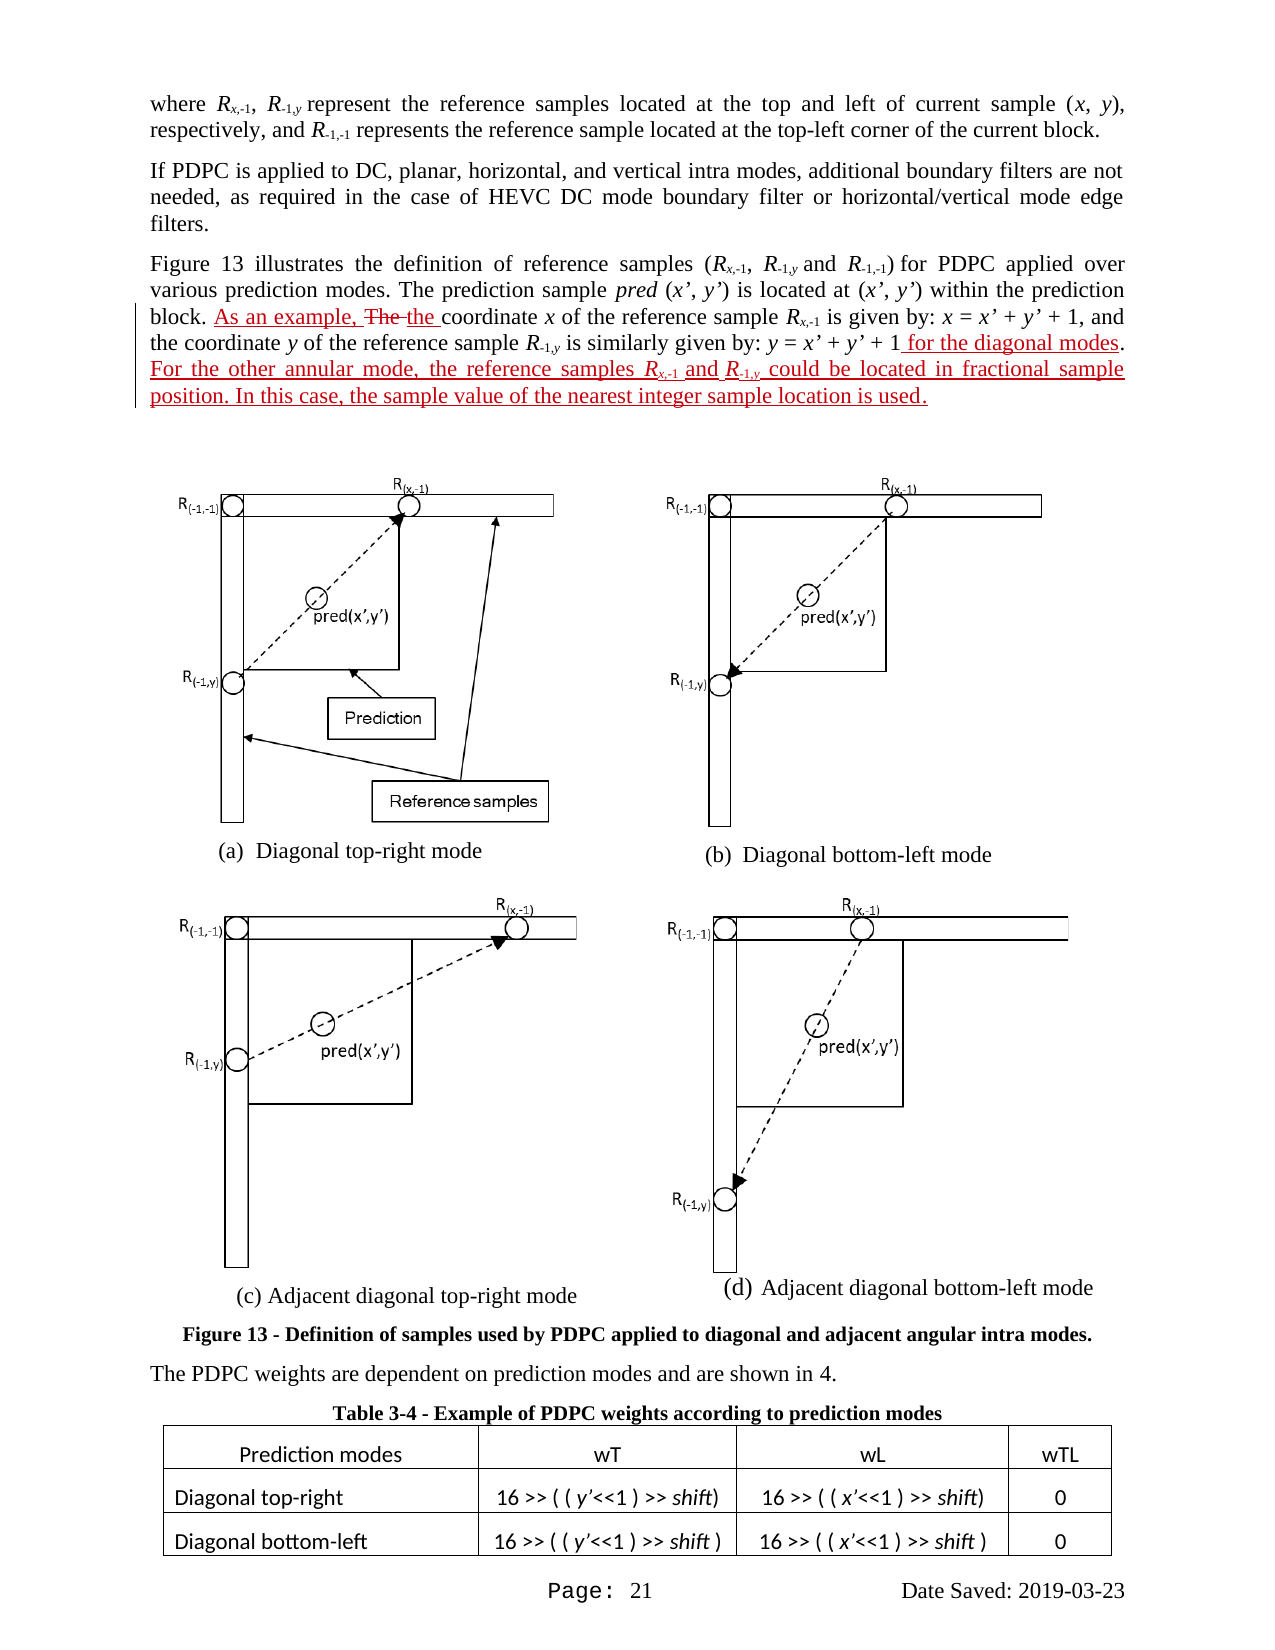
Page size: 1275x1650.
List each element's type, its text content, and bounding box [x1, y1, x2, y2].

text The PDPC weights are dependent on prediction modes and are shown in 4. [150, 1361, 1125, 1387]
table_header Prediction modes [164, 1426, 478, 1468]
text where Rx,-1, R-1,y represent the reference samples located at the top and left of current sample (x, y), respectively, and R-1,-1 represents the reference sample located at the top-left corner of the current block. [150, 90, 1125, 143]
picture [161, 881, 577, 1268]
table_header wL [737, 1426, 1008, 1468]
table_header Diagonal top-right mode [150, 449, 637, 867]
table_header Diagonal bottom-left mode [637, 449, 1124, 867]
table_cell Adjacent diagonal bottom-left mode [637, 867, 1124, 1308]
text Table 3-4 - Example of PDPC weights according to prediction modes [150, 1401, 1125, 1425]
table_cell 16 >> ( ( x’<<1 ) >> shift) [737, 1469, 1008, 1512]
picture [648, 462, 1042, 827]
text If PDPC is applied to DC, planar, horizontal, and vertical intra modes, additional boundary filters are not needed, as required in the case of HEVC DC mode boundary filter or horizontal/vertical mode edge filters. [150, 157, 1125, 236]
table_cell 16 >> ( ( y’<<1 ) >> shift) [479, 1469, 736, 1512]
table_cell 0 [1009, 1469, 1111, 1512]
table_cell 16 >> ( ( y’<<1 ) >> shift ) [479, 1513, 736, 1555]
table_cell Diagonal top-right [164, 1469, 478, 1512]
table_cell (c) Adjacent diagonal top-right mode [150, 867, 637, 1308]
table_cell Diagonal bottom-left [164, 1513, 478, 1555]
picture [648, 881, 1069, 1273]
text Figure 13 - Definition of samples used by PDPC applied to diagonal and adjacent angular intra modes. [150, 1322, 1125, 1346]
picture [161, 462, 554, 823]
table_header wTL [1009, 1426, 1111, 1468]
table_cell 0 [1009, 1513, 1111, 1555]
table_cell 16 >> ( ( x’<<1 ) >> shift ) [737, 1513, 1008, 1555]
table_header wT [479, 1426, 736, 1468]
text Figure 13 illustrates the definition of reference samples (Rx,-1, R-1,y and R-1,-1) for PDPC applied over various prediction modes. The prediction sample pred (x’, y’) is located at (x’, y’) within the prediction block. coordinate x of the reference sample Rx,-1 is given by: x = x’ + y’ + 1, and the coordinate y of the reference sample R-1,y is similarly given by: y = x’ + y’ + 1. [150, 250, 1125, 408]
